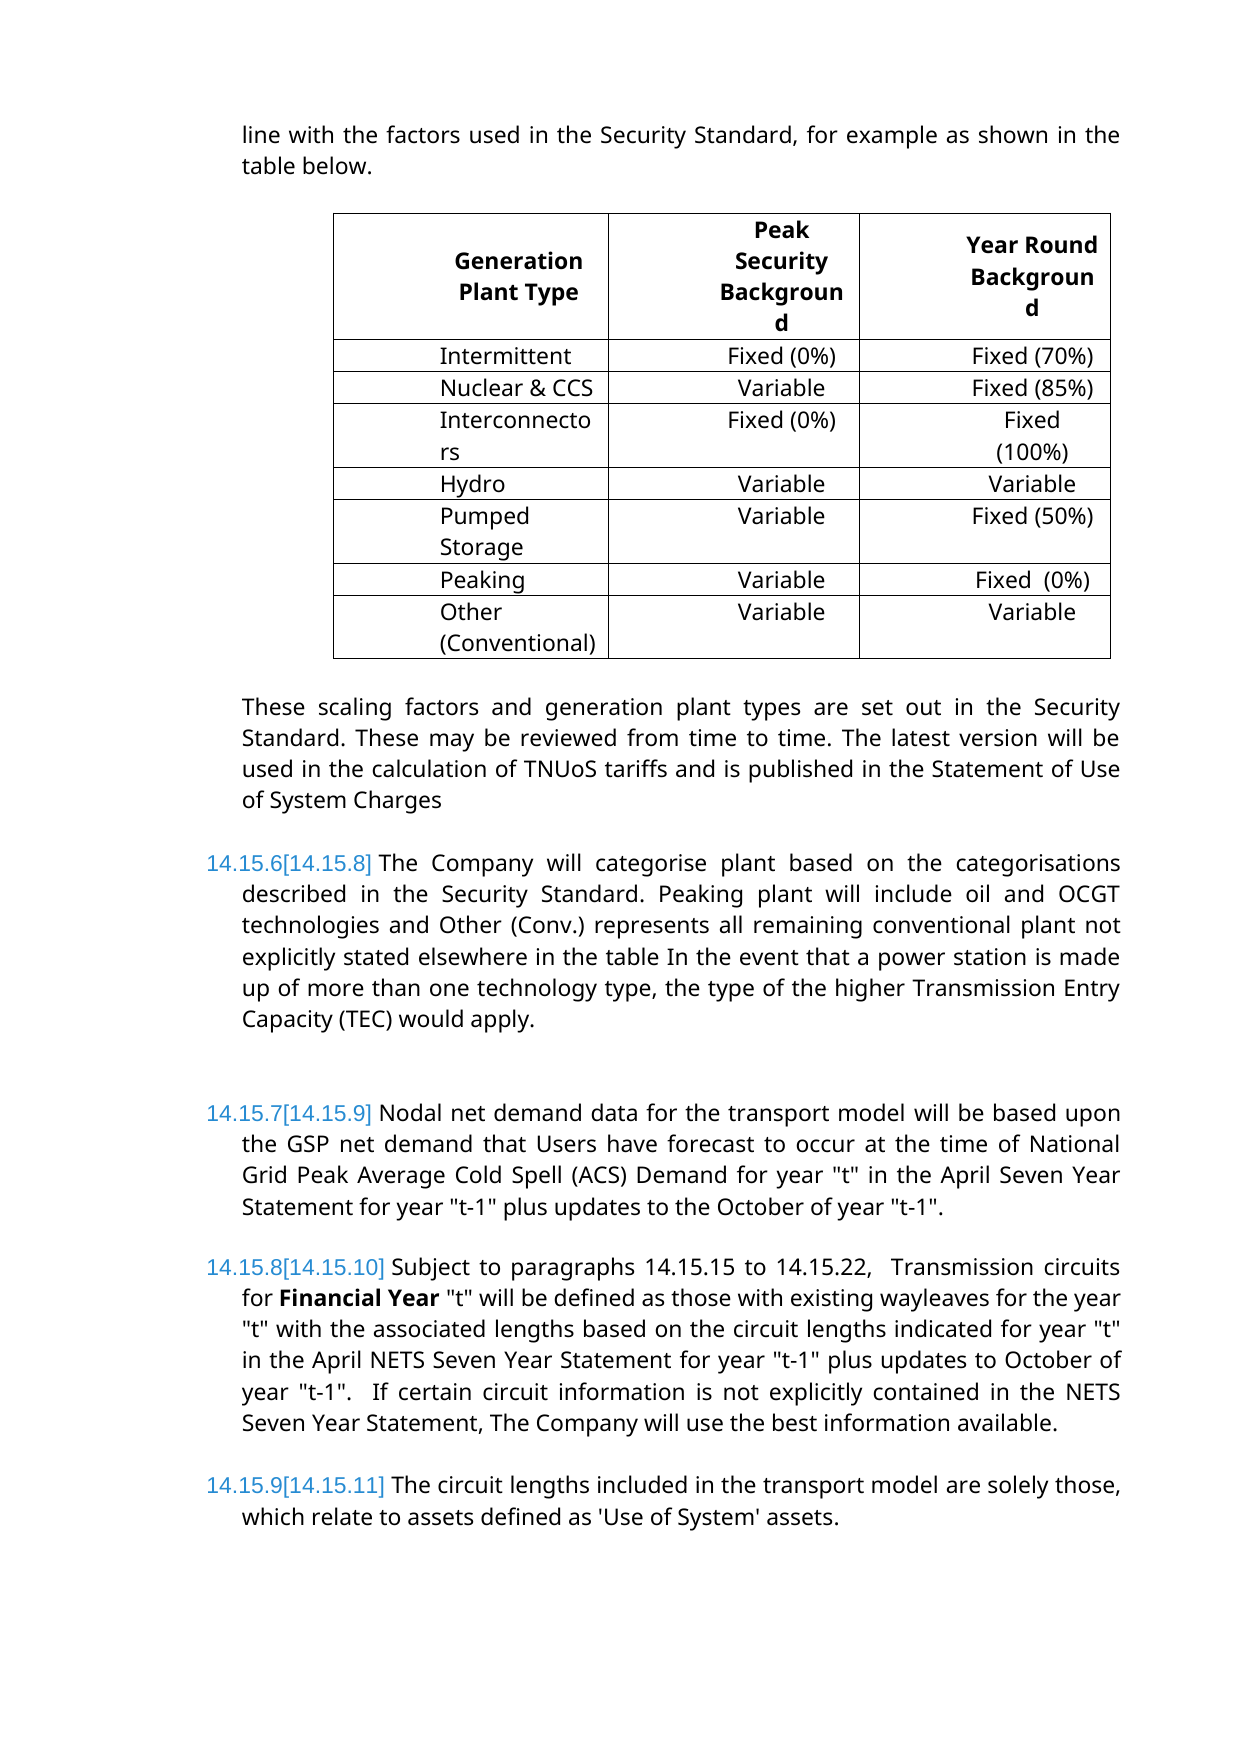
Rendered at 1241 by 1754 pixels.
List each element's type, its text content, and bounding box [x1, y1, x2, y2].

table_cell Interconnectors [334, 404, 608, 467]
table_cell Variable [860, 596, 1110, 658]
table_cell Fixed (100%) [860, 404, 1110, 467]
table_cell Hydro [334, 468, 608, 499]
table_cell Other (Conventional) [334, 596, 608, 658]
table_cell Variable [609, 500, 859, 562]
list The circuit lengths included in the transport model are solely those, which relate to assets defined as 'Use of System' assets. [206, 1469, 1121, 1532]
table_header Year Round Background [860, 214, 1110, 338]
table_cell Fixed (70%) [860, 340, 1110, 371]
table_header Generation Plant Type [334, 214, 608, 338]
table_cell Peaking [334, 564, 608, 595]
list The Company will categorise plant based on the categorisations described in the Security Standard. Peaking plant will include oil and OCGT technologies and Other (Conv.) represents all remaining conventional plant not explicitly stated elsewhere in the table In the event that a power station is made up of more than one technology type, the type of the higher Transmission Entry Capacity (TEC) would apply. [206, 847, 1121, 1034]
table_cell Variable [609, 564, 859, 595]
table_cell Fixed (0%) [609, 340, 859, 371]
table_cell Variable [609, 372, 859, 403]
table_cell Variable [860, 468, 1110, 499]
text These scaling factors and generation plant types are set out in the Security Standard. These may be reviewed from time to time. The latest version will be used in the calculation of TNUoS tariffs and is published in the Statement of Use of System Charges [242, 691, 1121, 816]
table_cell Fixed (50%) [860, 500, 1110, 562]
table_cell Pumped Storage [334, 500, 608, 562]
table_cell Variable [609, 468, 859, 499]
table_cell Fixed (85%) [860, 372, 1110, 403]
table_cell Fixed (0%) [609, 404, 859, 467]
list Nodal net demand data for the transport model will be based upon the GSP net demand that Users have forecast to occur at the time of National Grid Peak Average Cold Spell (ACS) Demand for year "t" in the April Seven Year Statement for year "t-1" plus updates to the October of year "t-1". [206, 1097, 1121, 1222]
table_cell Intermittent [334, 340, 608, 371]
table_cell Nuclear & CCS [334, 372, 608, 403]
list Subject to paragraphs 14.15.15 to 14.15.22, Transmission circuits for Financial Year "t" will be defined as those with existing wayleaves for the year "t" with the associated lengths based on the circuit lengths indicated for year "t" in the April NETS Seven Year Statement for year "t-1" plus updates to October of year "t-1". If certain circuit information is not explicitly contained in the NETS Seven Year Statement, The Company will use the best information available. [206, 1251, 1121, 1438]
table_header Peak Security Background [609, 214, 859, 338]
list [206, 119, 1121, 181]
table_cell Fixed (0%) [860, 564, 1110, 595]
table_cell Variable [609, 596, 859, 658]
